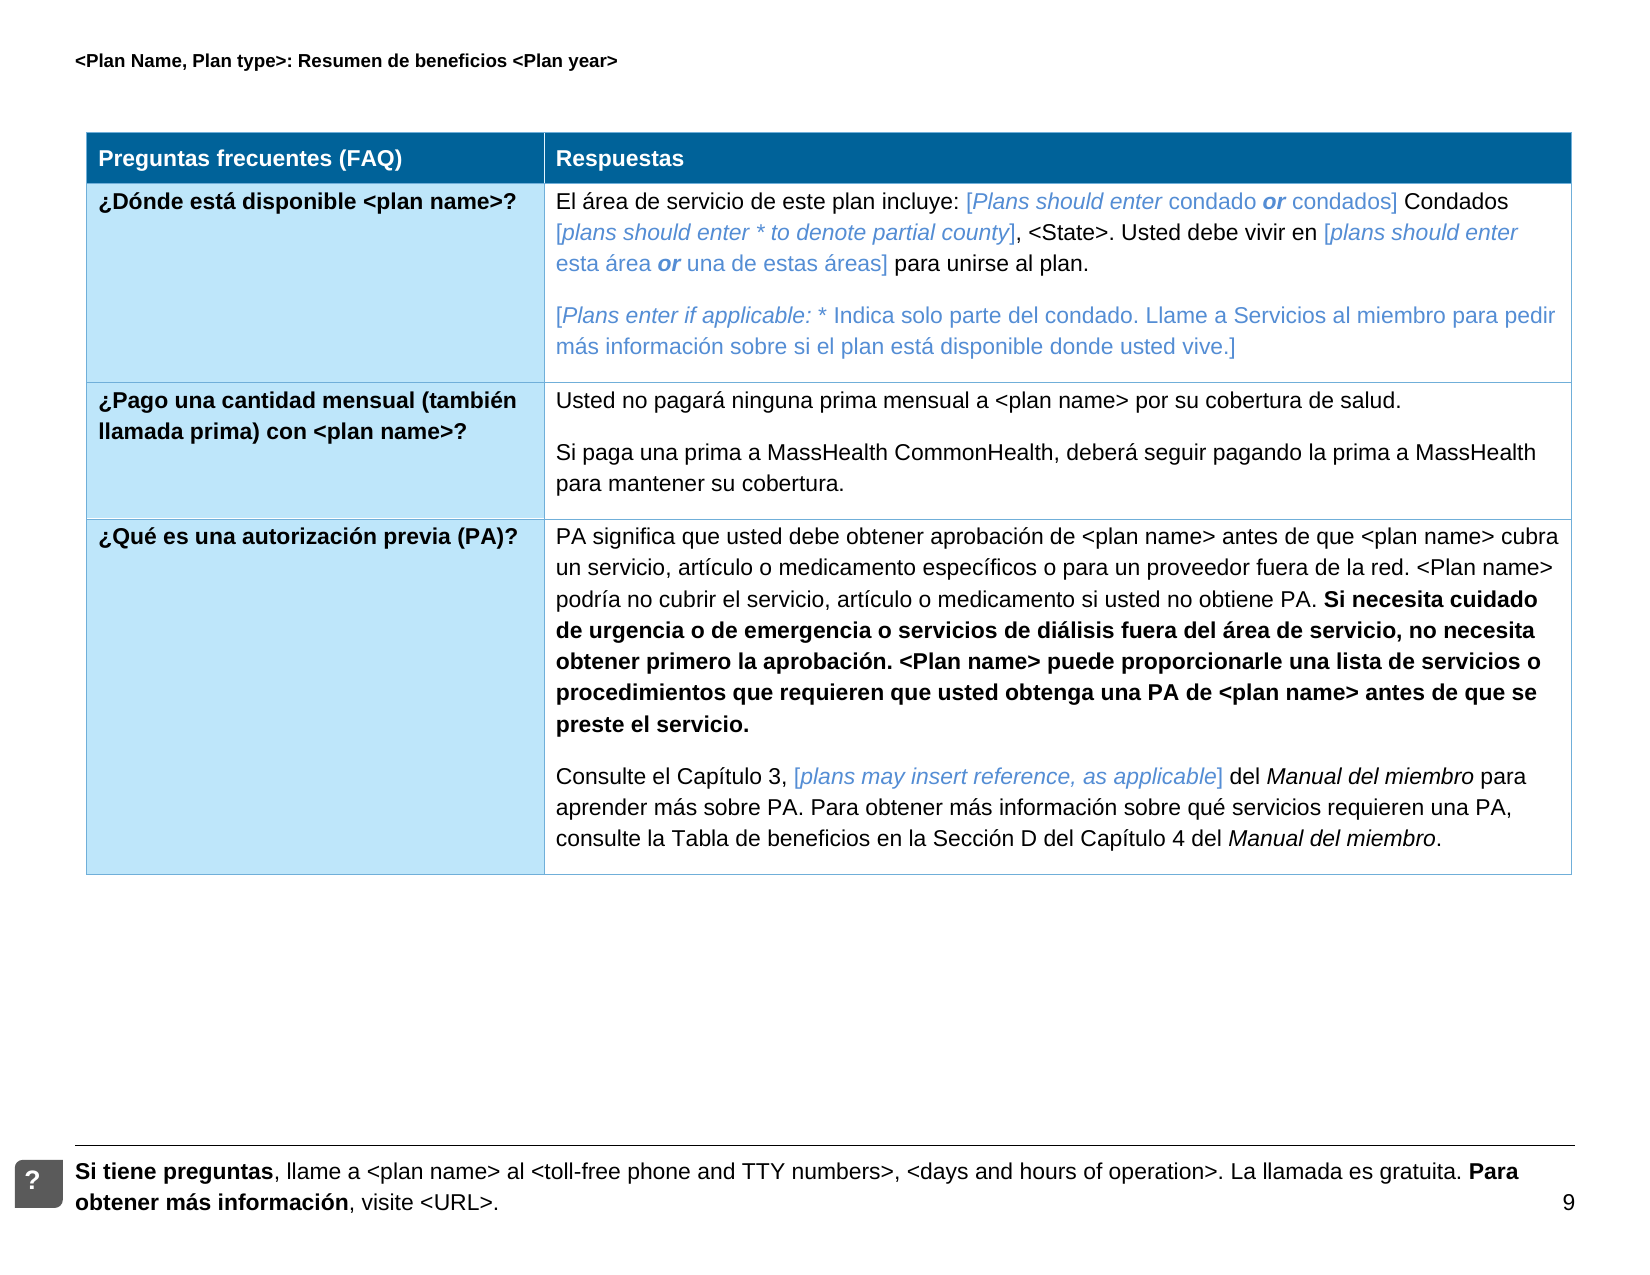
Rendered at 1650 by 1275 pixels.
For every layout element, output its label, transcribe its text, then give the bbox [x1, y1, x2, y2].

table_cell ¿Qué es una autorización previa (PA)? [87, 520, 544, 874]
table_cell ¿Pago una cantidad mensual (también llamada prima) con <plan name>? [87, 383, 544, 518]
table_header Preguntas frecuentes (FAQ) [87, 133, 544, 183]
table_cell ¿Dónde está disponible <plan name>? [87, 184, 544, 382]
table_cell El área de servicio de este plan incluye: [Plans should enter condado or condados] Condados [plans should enter * to denote partial county], <State>. Usted debe vivir en [plans should enter esta área or una de estas áreas] para unirse al plan. [Plans enter if applicable: * Indica solo parte del condado. Llame a Servicios al miembro para pedir más información sobre si el plan está disponible donde usted vive.] [545, 184, 1571, 382]
table_cell Usted no pagará ninguna prima mensual a <plan name> por su cobertura de salud. Si paga una prima a MassHealth CommonHealth, deberá seguir pagando la prima a MassHealth para mantener su cobertura. [545, 383, 1571, 518]
table_header Respuestas [545, 133, 1571, 183]
table_cell PA significa que usted debe obtener aprobación de <plan name> antes de que <plan name> cubra un servicio, artículo o medicamento específicos o para un proveedor fuera de la red. <Plan name> podría no cubrir el servicio, artículo o medicamento si usted no obtiene PA. Si necesita cuidado de urgencia o de emergencia o servicios de diálisis fuera del área de servicio, no necesita obtener primero la aprobación. <Plan name> puede proporcionarle una lista de servicios o procedimientos que requieren que usted obtenga una PA de <plan name> antes de que se preste el servicio. Consulte el Capítulo 3, [plans may insert reference, as applicable] del Manual del miembro para aprender más sobre PA. Para obtener más información sobre qué servicios requieren una PA, consulte la Tabla de beneficios en la Sección D del Capítulo 4 del Manual del miembro. [545, 520, 1571, 874]
